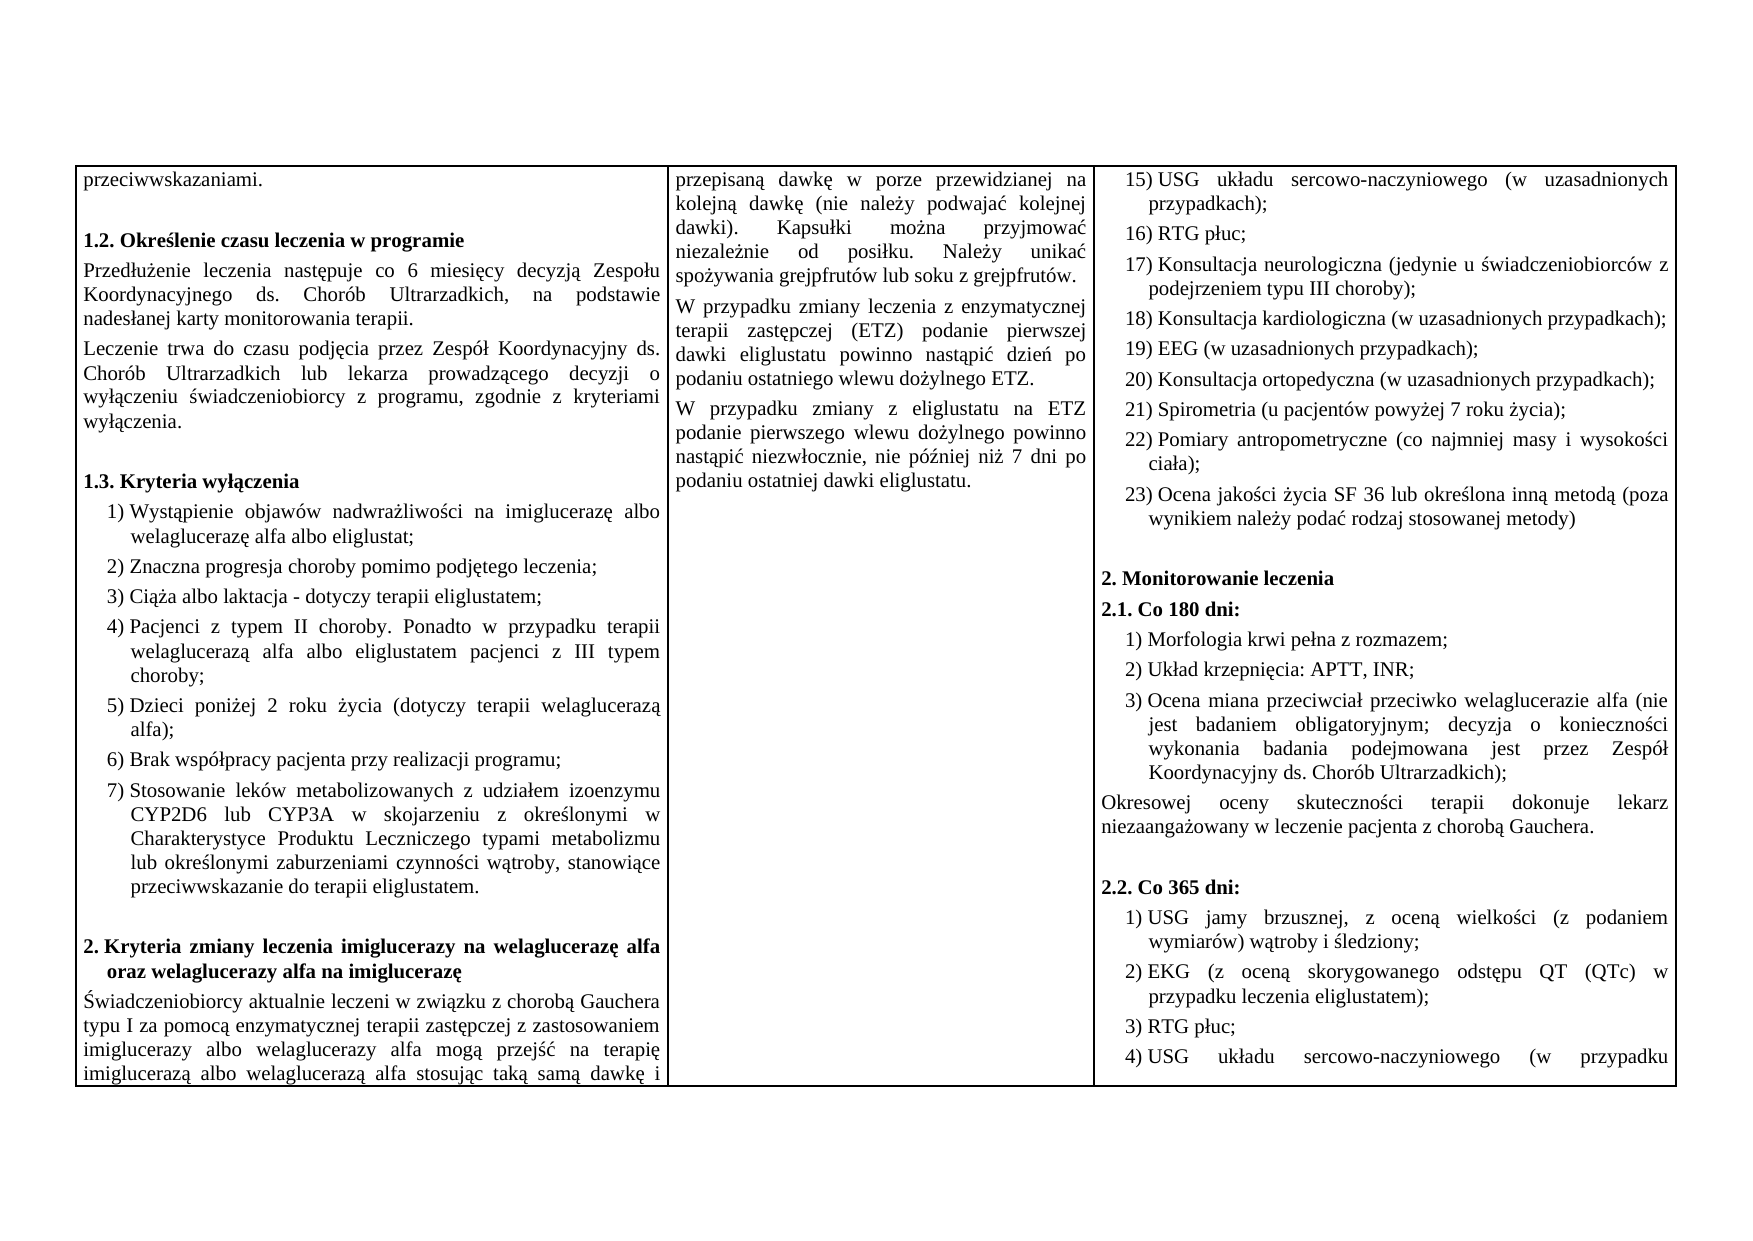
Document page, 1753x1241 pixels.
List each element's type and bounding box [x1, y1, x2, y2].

table_cell [669, 167, 1093, 1085]
table_cell [1095, 167, 1675, 1085]
table_cell [77, 167, 667, 1085]
